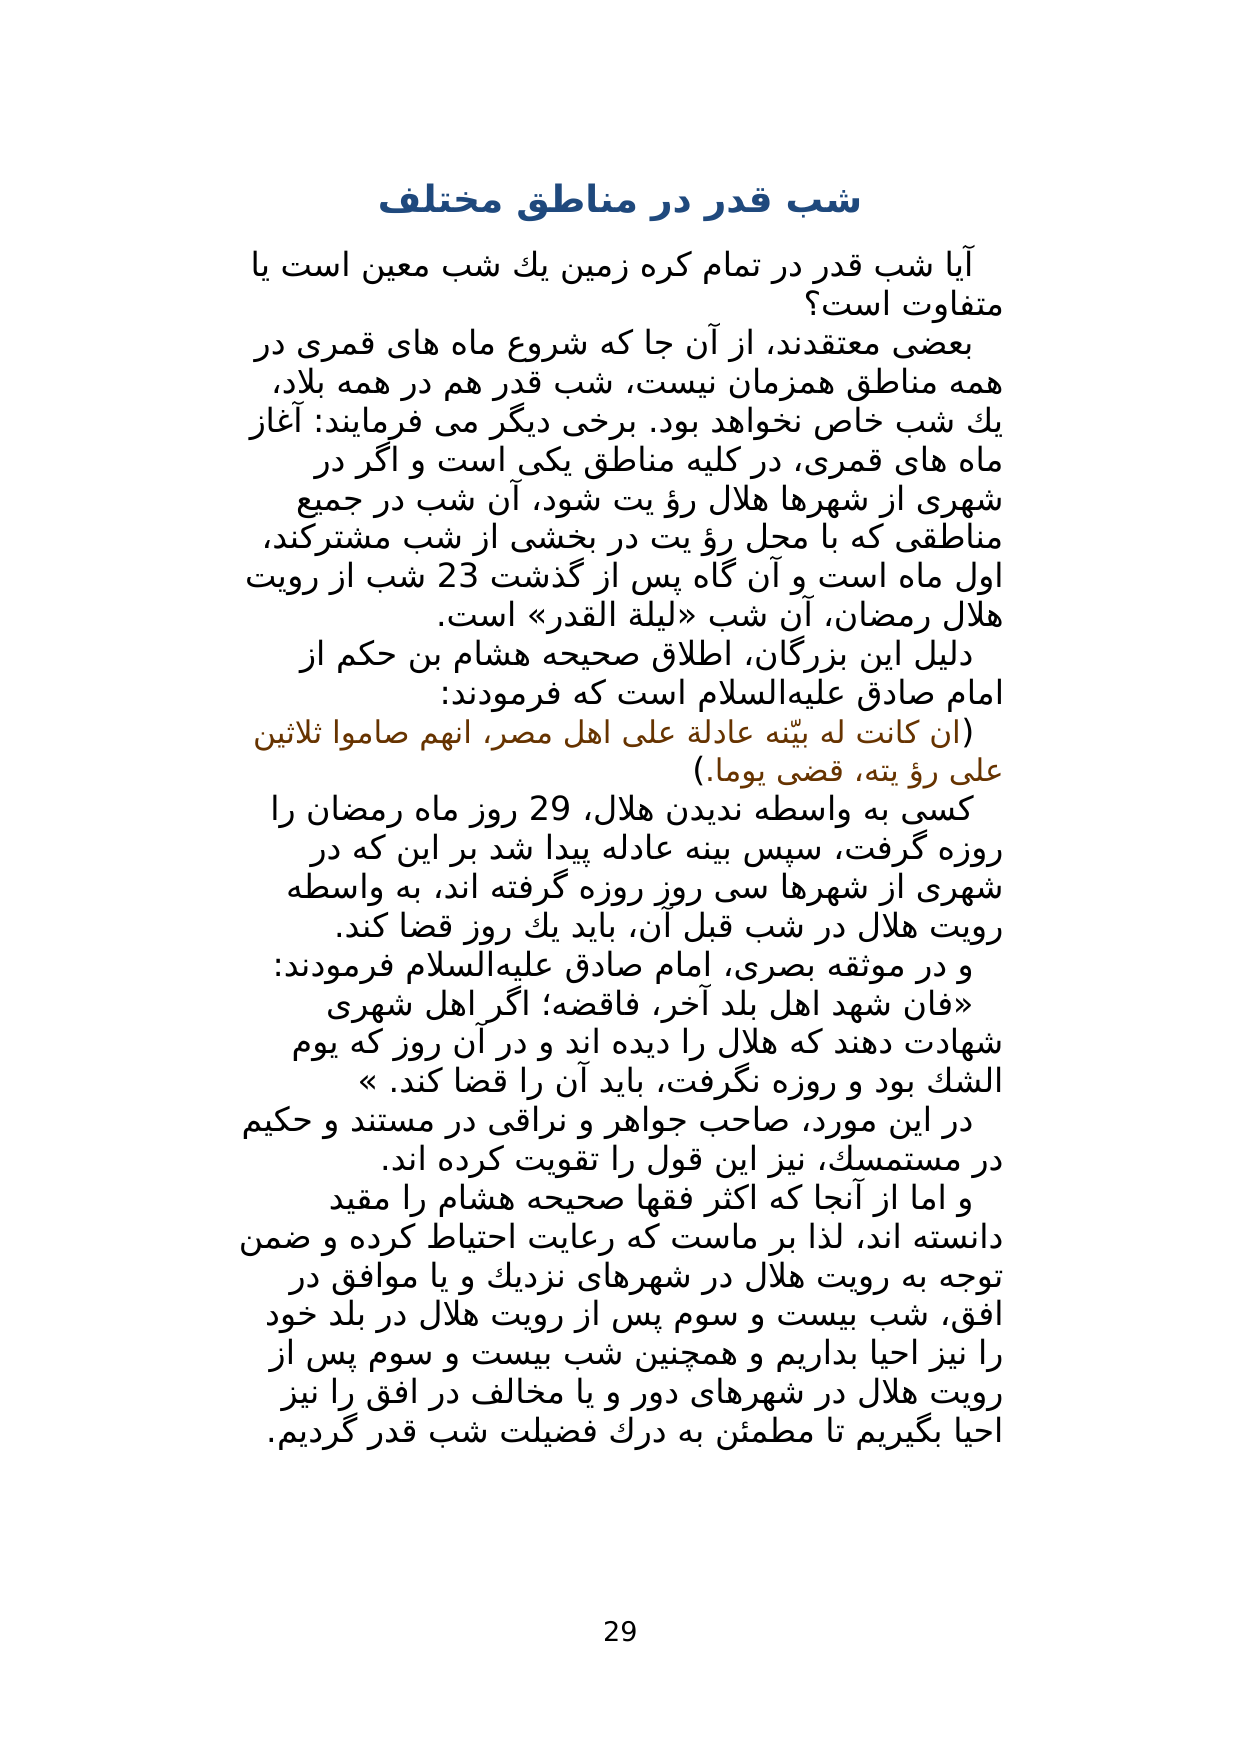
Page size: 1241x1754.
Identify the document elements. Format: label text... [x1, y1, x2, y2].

text و در موثقه بصرى، امام صادق عليه‌السلام فرمودند: [236, 945, 1004, 984]
text آيا شب قدر در تمام كره زمين يك شب معين است يا متفاوت است؟ [236, 246, 1004, 323]
text كسى به واسطه نديدن هلال، 29 روز ماه رمضان را روزه گرفت، سپس بينه عادله پيدا شد بر اين كه در شهرى از شهرها سى روز روزه گرفته اند، به واسطه رويت هلال در شب قبل آن، بايد يك روز قضا كند. [236, 790, 1004, 945]
text و اما از آنجا كه اكثر فقها صحيحه هشام را مقيد دانسته اند، لذا بر ماست كه رعايت احتياط كرده و ضمن توجه به رويت هلال در شهرهاى نزديك و يا موافق در افق، شب بيست و سوم پس از رويت هلال در بلد خود را نيز احيا بداريم و همچنين شب بيست و سوم پس از رويت هلال در شهرهاى دور و يا مخالف در افق را نيز احيا بگيريم تا مطمئن به درك فضيلت شب قدر گرديم. [236, 1178, 1004, 1450]
text در اين مورد، صاحب جواهر و نراقى در مستند و حكيم در مستمسك، نيز اين قول را تقويت كرده اند. [236, 1101, 1004, 1178]
subtitle شب قدر در مناطق مختلف [236, 177, 1004, 221]
text بعضى معتقدند، از آن جا كه شروع ماه هاى قمرى در همه مناطق همزمان نيست، شب قدر هم در همه بلاد، يك شب خاص نخواهد بود. برخى ديگر مى فرمايند: آغاز ماه هاى قمرى، در كليه مناطق يكى است و اگر در شهرى از شهرها هلال رؤ يت شود، آن شب در جميع مناطقى كه با محل رؤ يت در بخشى از شب مشتركند، اول ماه است و آن گاه پس از گذشت 23 شب از رويت هلال رمضان، آن شب «ليلة القدر» است. [236, 323, 1004, 634]
text دليل اين بزرگان، اطلاق صحيحه هشام بن حكم از امام صادق عليه‌السلام است كه فرمودند: [236, 634, 1004, 712]
text (ان كانت له بيّنه عادلة على اهل مصر، انهم صاموا ثلاثين على رؤ يته، قضى يوما.) [236, 712, 1004, 790]
text «فان شهد اهل بلد آخر، فاقضه؛ اگر اهل شهرى شهادت دهند كه هلال را ديده اند و در آن روز كه يوم الشك بود و روزه نگرفت، بايد آن را قضا كند. » [236, 984, 1004, 1101]
